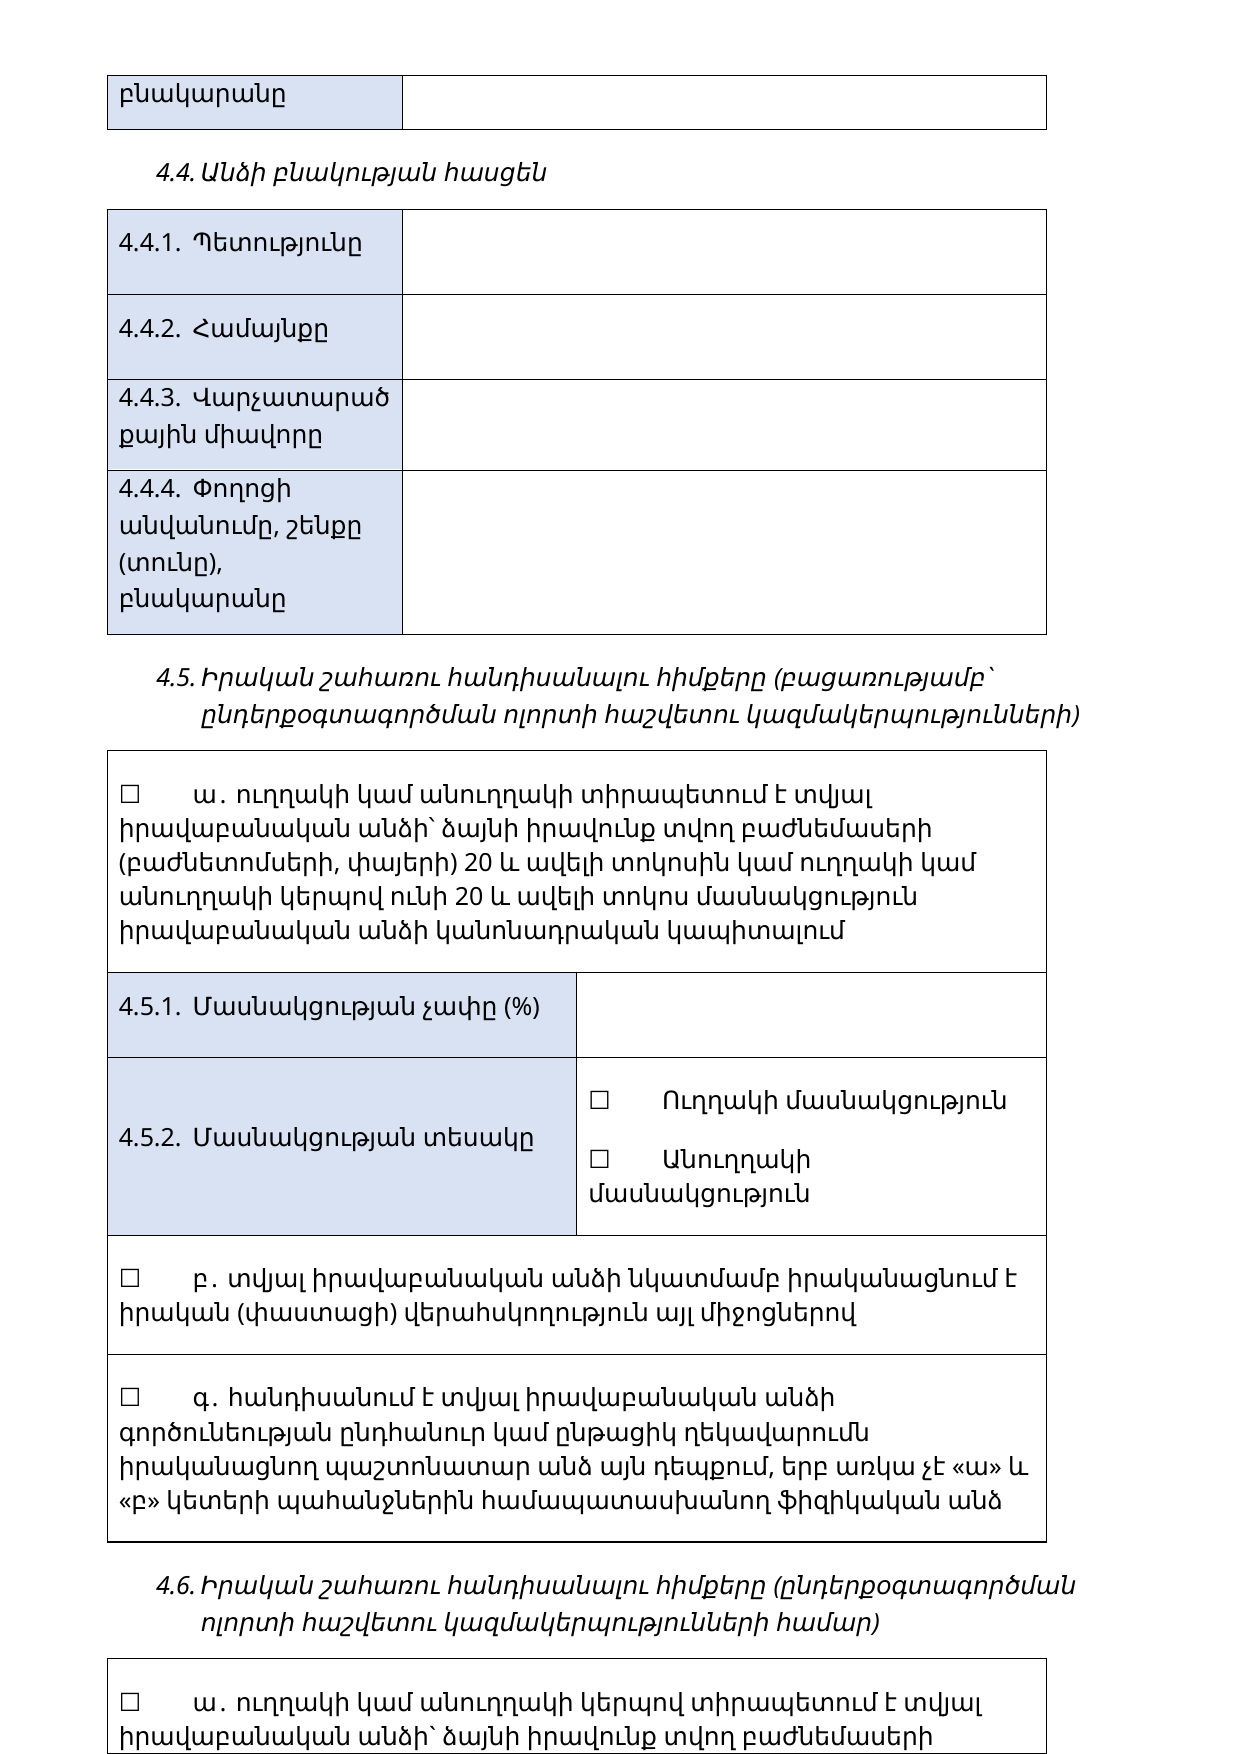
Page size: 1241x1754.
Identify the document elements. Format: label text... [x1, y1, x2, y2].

table_header Պետությունը [108, 210, 402, 294]
table_cell ☐ բ․ տվյալ իրավաբանական անձի նկատմամբ իրականացնում է իրական (փաստացի) վերահսկողություն այլ միջոցներով [108, 1236, 1046, 1354]
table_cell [108, 471, 402, 634]
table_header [108, 1659, 1046, 1753]
table_cell [403, 380, 1046, 469]
table_cell [403, 76, 1046, 129]
table_header ☐ ա․ ուղղակի կամ անուղղակի տիրապետում է տվյալ իրավաբանական անձի՝ ձայնի իրավունք տվող բաժնեմասերի (բաժնետոմսերի, փայերի) 20 և ավելի տոկոսին կամ ուղղակի կամ անուղղակի կերպով ունի 20 և ավելի տոկոս մասնակցություն իրավաբանական անձի կանոնադրական կապիտալում [108, 751, 1046, 972]
table_cell [403, 295, 1046, 379]
table_cell Մասնակցության չափը (%) [108, 973, 576, 1057]
table_cell ☐ գ․ հանդիսանում է տվյալ իրավաբանական անձի գործունեության ընդհանուր կամ ընթացիկ ղեկավարումն իրականացնող պաշտոնատար անձ այն դեպքում, երբ առկա չէ «ա» և «բ» կետերի պահանջներին համապատասխանող ֆիզիկական անձ [108, 1355, 1046, 1541]
table_cell Մասնակցության տեսակը [108, 1058, 576, 1235]
table_cell [577, 973, 1046, 1057]
table_cell Վարչատարածքային միավորը [108, 380, 402, 469]
list Իրական շահառու հանդիսանալու հիմքերը (բացառությամբ` ընդերքօգտագործման ոլորտի հաշվետու կազմակերպությունների) [156, 660, 1171, 731]
table_cell Համայնքը [108, 295, 402, 379]
table_cell ☐ Ուղղակի մասնակցություն ☐ Անուղղակի մասնակցություն [577, 1058, 1046, 1235]
list Իրական շահառու հանդիսանալու հիմքերը (ընդերքօգտագործման ոլորտի հաշվետու կազմակերպությունների համար) [156, 1567, 1171, 1638]
list Անձի բնակության հասցեն [156, 155, 1171, 189]
table_cell [403, 471, 1046, 634]
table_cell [108, 76, 402, 129]
table_header [403, 210, 1046, 294]
